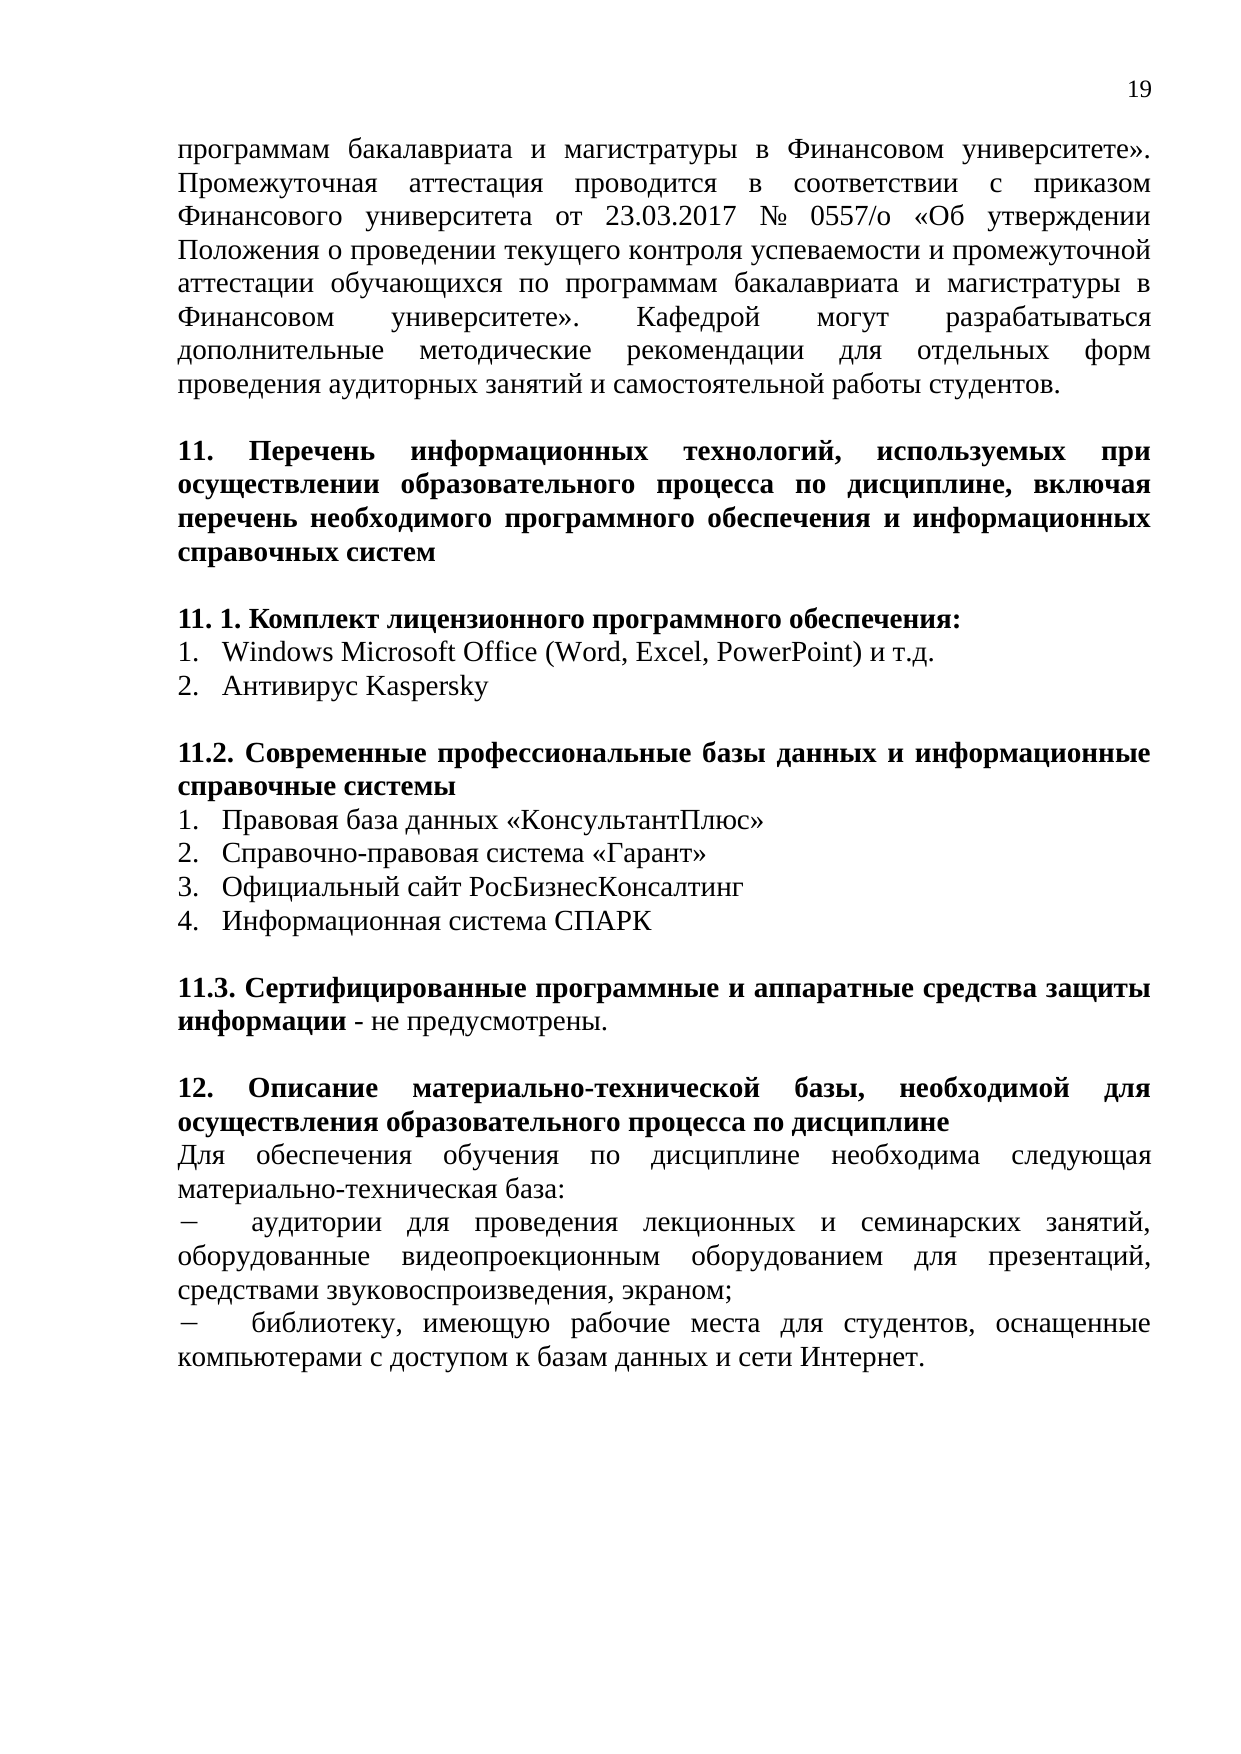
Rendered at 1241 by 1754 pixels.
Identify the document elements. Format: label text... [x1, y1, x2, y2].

text 12. Описание материально-технической базы, необходимой для осуществления образовательного процесса по дисциплине [177, 1070, 1152, 1137]
list Информационная система СПАРК [177, 903, 1152, 936]
list Официальный сайт РосБизнесКонсалтинг [177, 869, 1152, 903]
list Справочно-правовая система «Гарант» [177, 836, 1152, 869]
text 11. Перечень информационных технологий, используемых при осуществлении образовательного процесса по дисциплине, включая перечень необходимого программного обеспечения и информационных справочных систем [177, 433, 1152, 567]
text Для обеспечения обучения по дисциплине необходима следующая материально-техническая база: [177, 1137, 1152, 1204]
list Windows Microsoft Office (Word, Excel, PowerPoint) и т.д. [177, 634, 1152, 668]
text 11.2. Современные профессиональные базы данных и информационные справочные системы [177, 735, 1152, 802]
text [177, 131, 1152, 399]
list библиотеку, имеющую рабочие места для студентов, оснащенные компьютерами с доступом к базам данных и сети Интернет. [177, 1305, 1152, 1372]
text 11.3. Сертифицированные программные и аппаратные средства защиты информации - не предусмотрены. [177, 970, 1152, 1037]
list аудитории для проведения лекционных и семинарских занятий, оборудованные видеопроекционным оборудованием для презентаций, средствами звуковоспроизведения, экраном; [177, 1204, 1152, 1305]
list Антивирус Kaspersky [177, 668, 1152, 701]
text 11. 1. Комплект лицензионного программного обеспечения: [177, 601, 1152, 634]
list Правовая база данных «КонсультантПлюс» [177, 802, 1152, 836]
